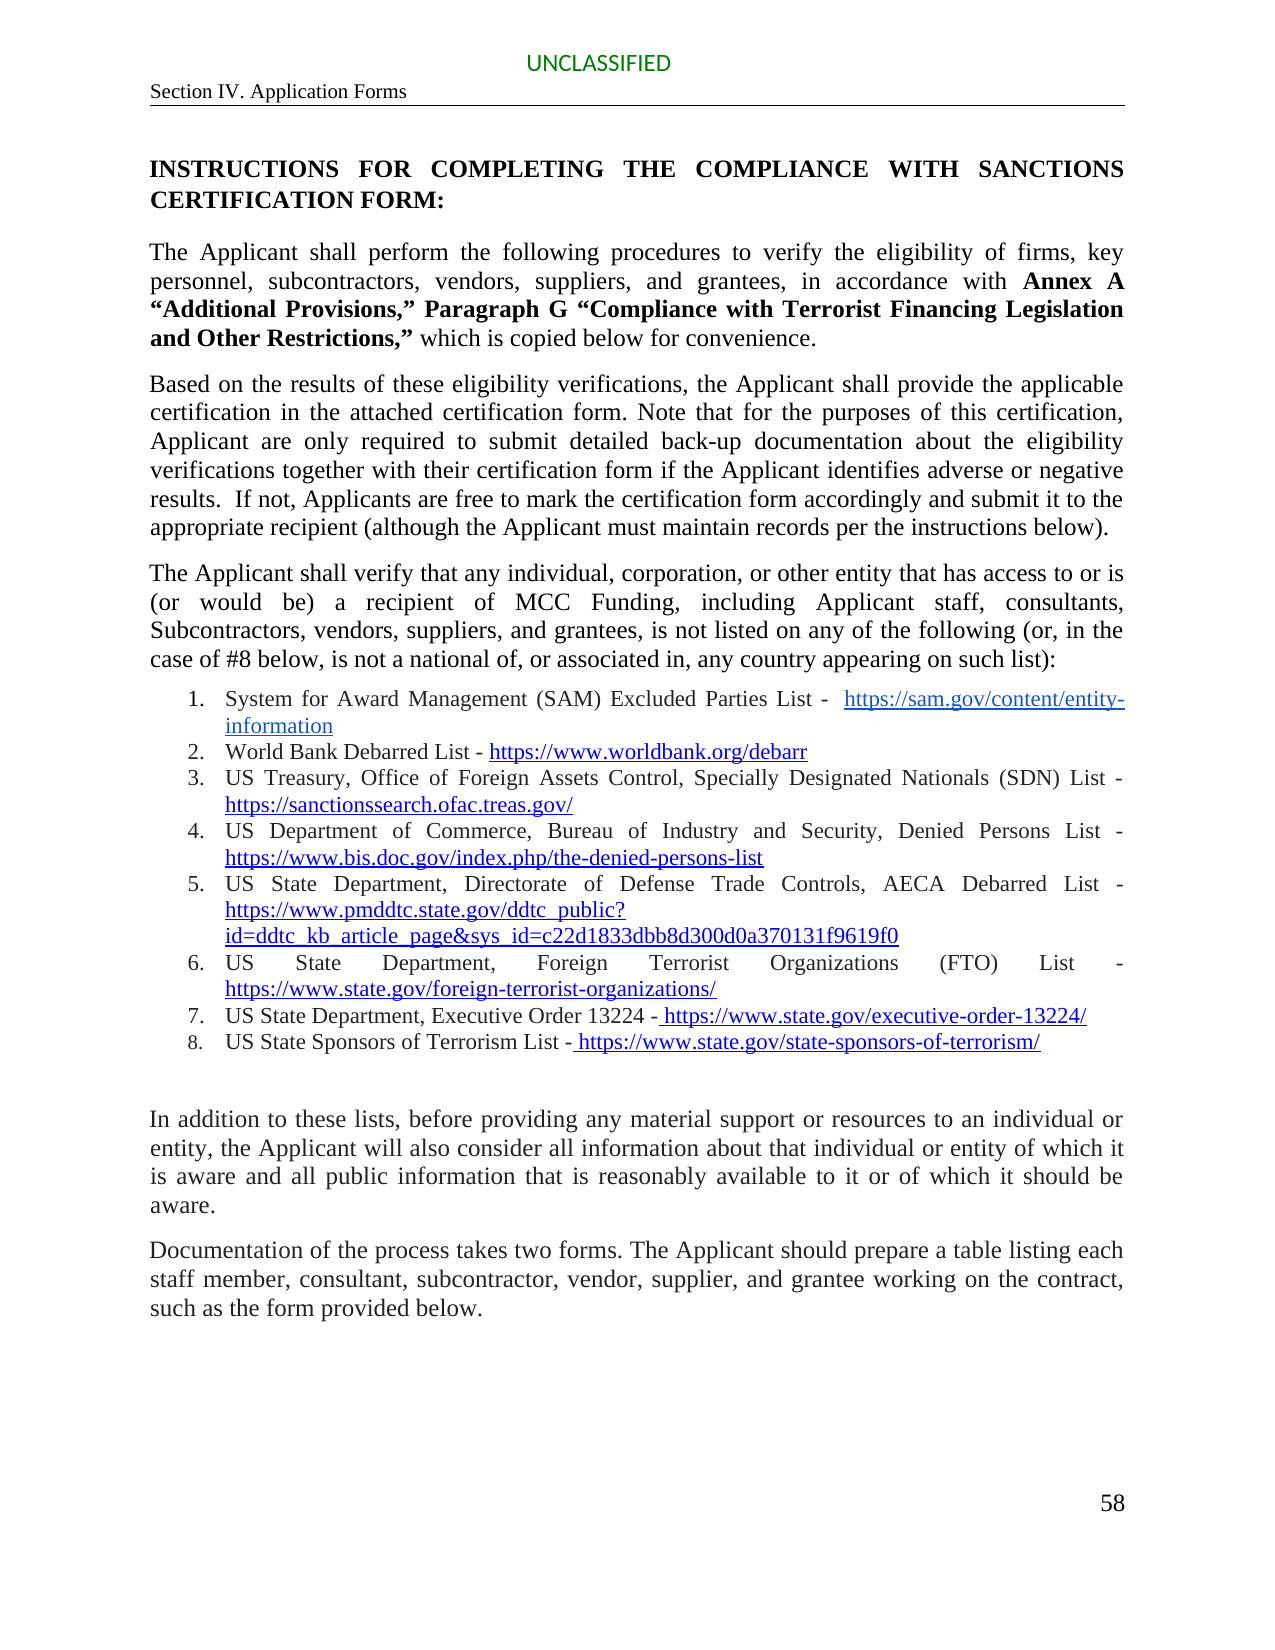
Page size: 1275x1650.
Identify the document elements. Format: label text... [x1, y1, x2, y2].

list System for Award Management (SAM) Excluded Parties List - https://sam.gov/content/entity-information [187, 685, 1125, 738]
list US State Department, Executive Order 13224 - https://www.state.gov/executive-order-13224/ [187, 1002, 1125, 1028]
list World Bank Debarred List - https://www.worldbank.org/debarr [187, 738, 1125, 764]
text INSTRUCTIONS FOR COMPLETING THE COMPLIANCE WITH SANCTIONS CERTIFICATION FORM: [149, 154, 1125, 214]
list US Department of Commerce, Bureau of Industry and Security, Denied Persons List - https://www.bis.doc.gov/index.php/the-denied-persons-list [187, 817, 1125, 870]
text The Applicant shall verify that any individual, corporation, or other entity that has access to or is (or would be) a recipient of MCC Funding, including Applicant staff, consultants, Subcontractors, vendors, suppliers, and grantees, is not listed on any of the following (or, in the case of #8 below, is not a national of, or associated in, any country appearing on such list): [149, 558, 1125, 673]
text In addition to these lists, before providing any material support or resources to an individual or entity, the Applicant will also consider all information about that individual or entity of which it is aware and all public information that is reasonably available to it or of which it should be aware. [149, 1104, 1125, 1219]
list US Treasury, Office of Foreign Assets Control, Specially Designated Nationals (SDN) List - https://sanctionssearch.ofac.treas.gov/ [187, 764, 1125, 817]
text Documentation of the process takes two forms. The Applicant should prepare a table listing each staff member, consultant, subcontractor, vendor, supplier, and grantee working on the contract, such as the form provided below. [149, 1236, 1125, 1322]
text Based on the results of these eligibility verifications, the Applicant shall provide the applicable certification in the attached certification form. Note that for the purposes of this certification, Applicant are only required to submit detailed back-up documentation about the eligibility verifications together with their certification form if the Applicant identifies adverse or negative results. If not, Applicants are free to mark the certification form accordingly and submit it to the appropriate recipient (although the Applicant must maintain records per the instructions below). [149, 369, 1125, 541]
list US State Department, Directorate of Defense Trade Controls, AECA Debarred List - https://www.pmddtc.state.gov/ddtc_public?id=ddtc_kb_article_page&sys_id=c22d1833dbb8d300d0a370131f9619f0 [187, 870, 1125, 949]
list US State Sponsors of Terrorism List - https://www.state.gov/state-sponsors-of-terrorism/ [187, 1028, 1125, 1054]
text The Applicant shall perform the following procedures to verify the eligibility of firms, key personnel, subcontractors, vendors, suppliers, and grantees, in accordance with Annex A “Additional Provisions,” Paragraph G “Compliance with Terrorist Financing Legislation and Other Restrictions,” which is copied below for convenience. [149, 237, 1125, 352]
list US State Department, Foreign Terrorist Organizations (FTO) List - https://www.state.gov/foreign-terrorist-organizations/ [187, 949, 1125, 1002]
